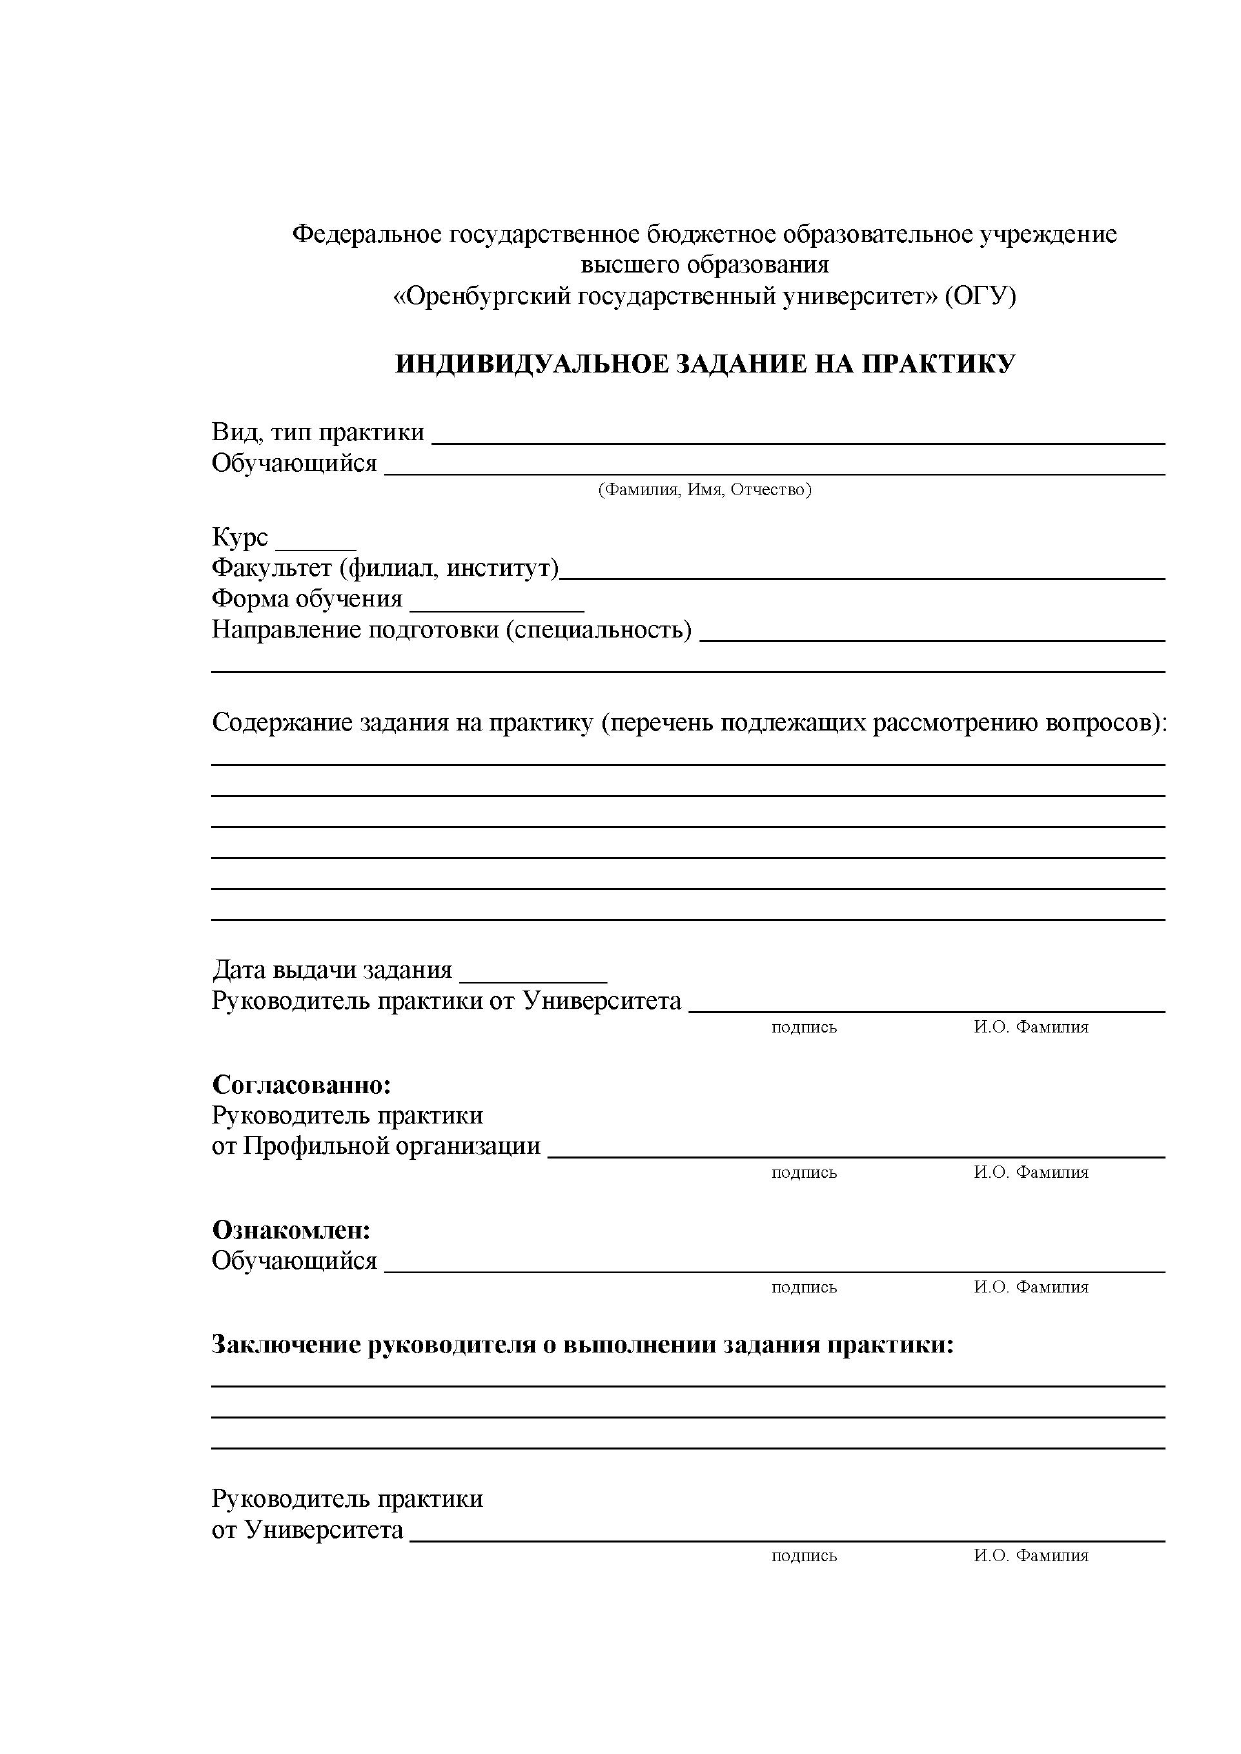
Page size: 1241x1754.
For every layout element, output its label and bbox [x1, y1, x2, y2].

picture [118, 103, 1241, 1619]
